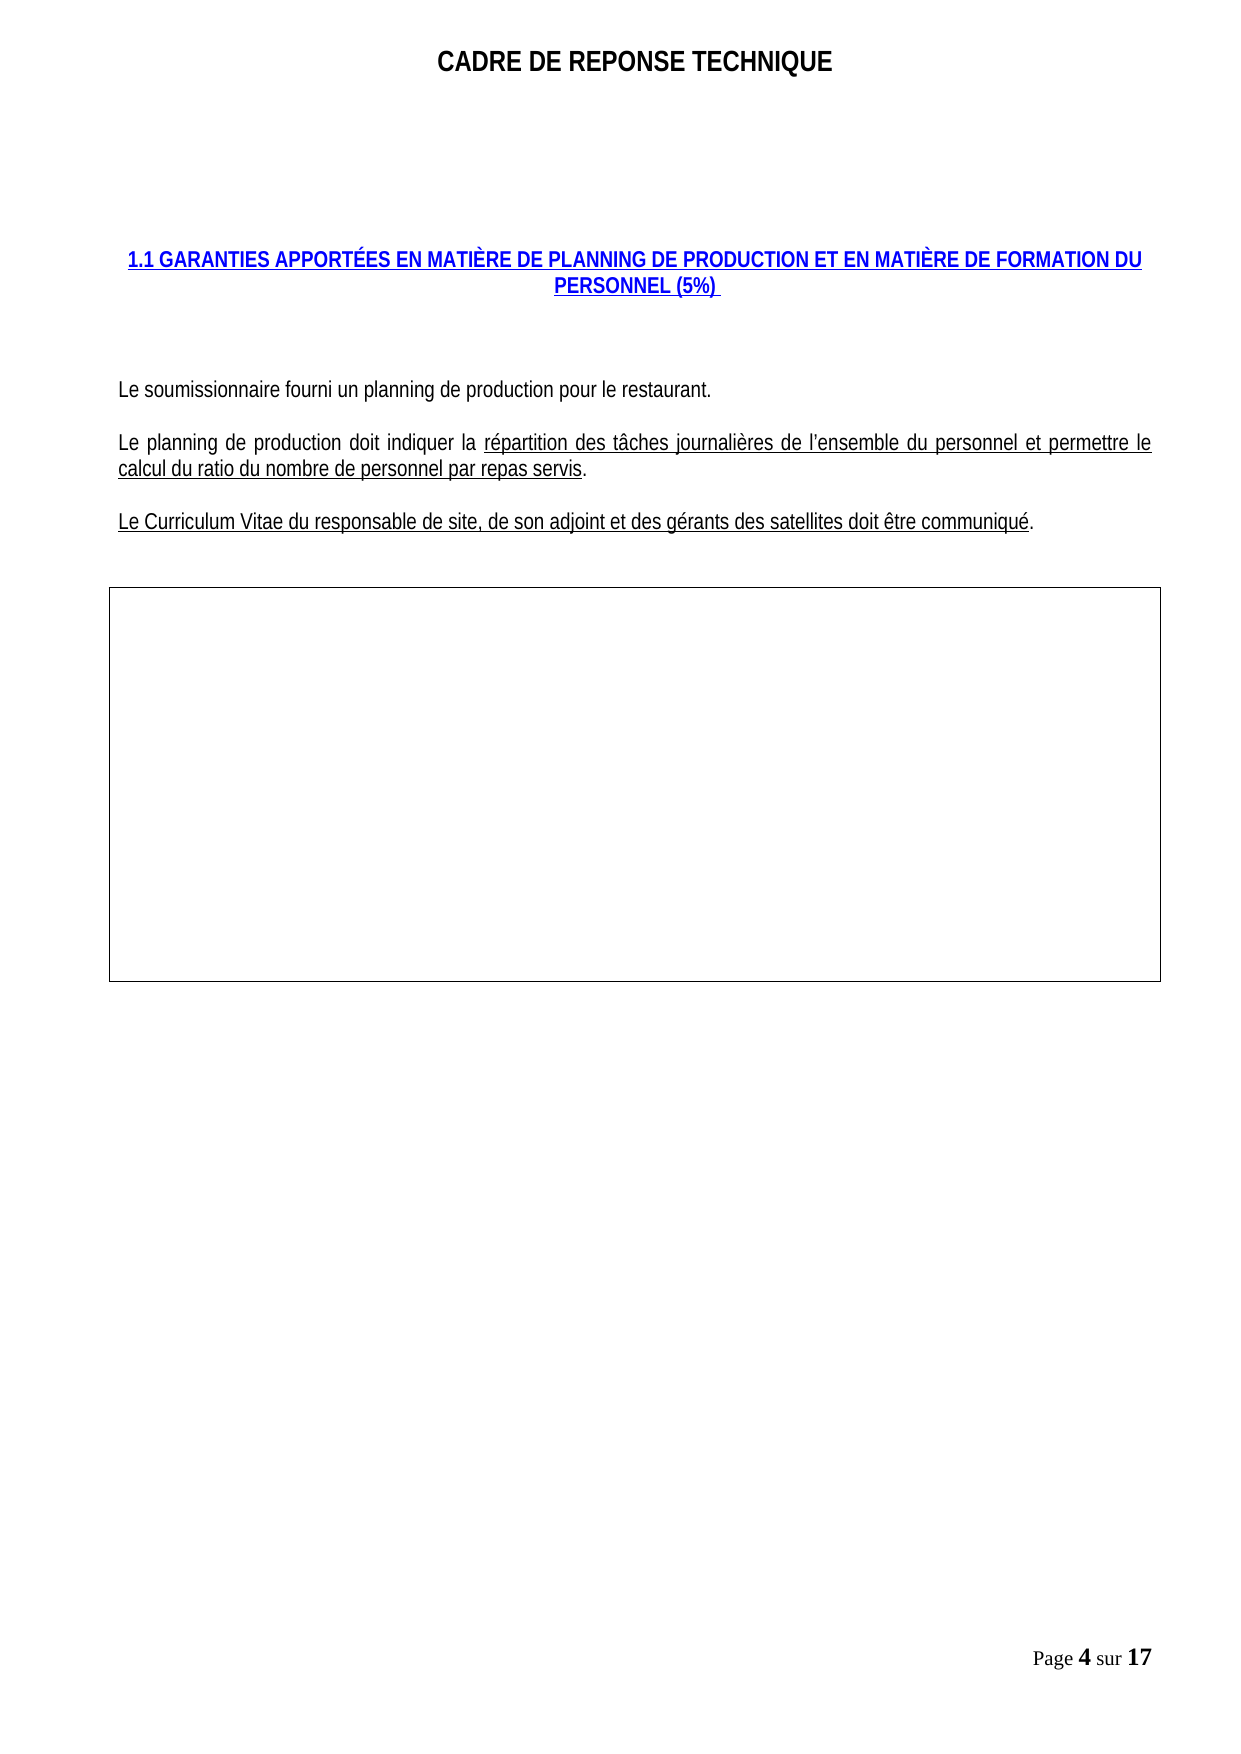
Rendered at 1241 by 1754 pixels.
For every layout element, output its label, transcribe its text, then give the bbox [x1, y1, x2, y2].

subtitle 1.1 Garanties apportées eN matière de planning de production et en matière de formation du personnel (5%) [118, 246, 1152, 298]
text Le soumissionnaire fourni un planning de production pour le restaurant. [118, 376, 1152, 403]
text Le planning de production doit indiquer la répartition des tâches journalières de l’ensemble du personnel et permettre le calcul du ratio du nombre de personnel par repas servis. [118, 429, 1152, 482]
text Le Curriculum Vitae du responsable de site, de son adjoint et des gérants des satellites doit être communiqué. [118, 508, 1152, 534]
